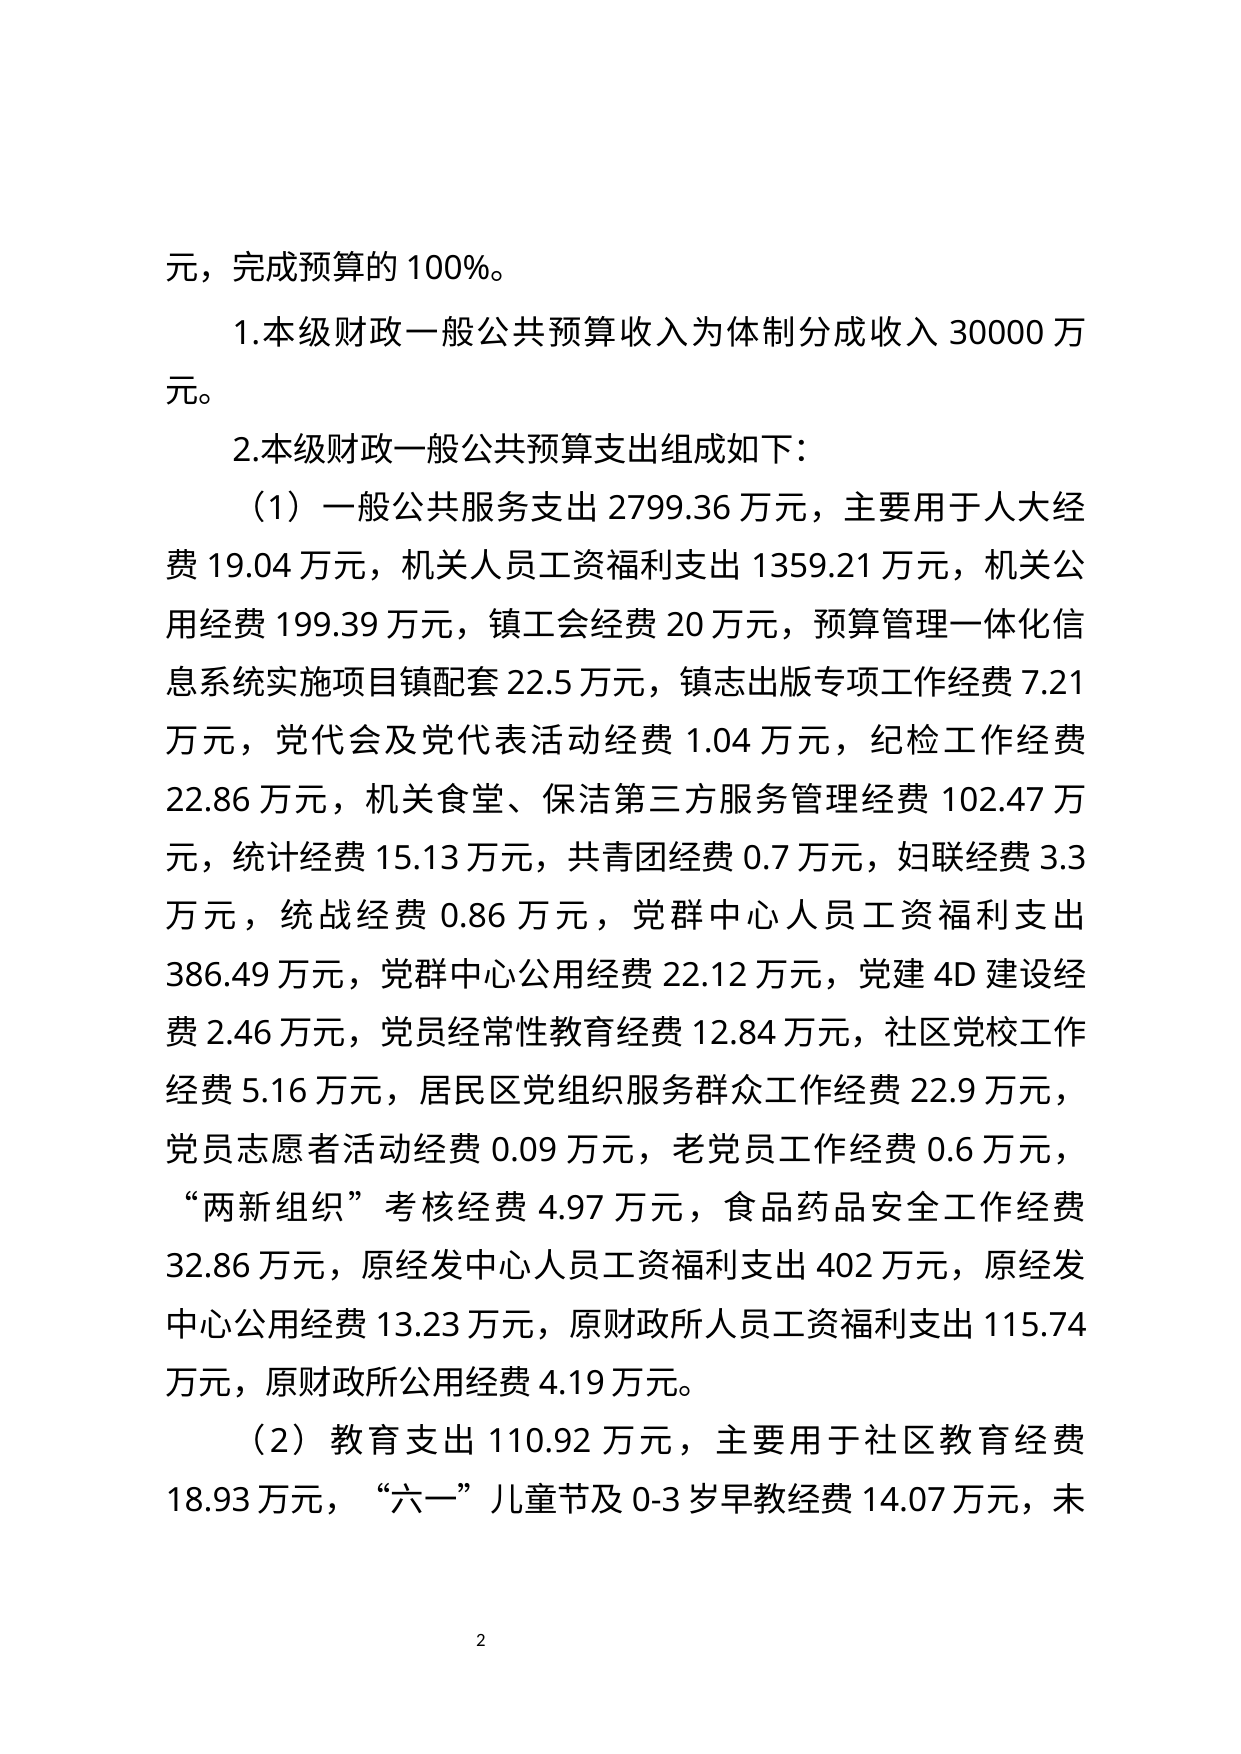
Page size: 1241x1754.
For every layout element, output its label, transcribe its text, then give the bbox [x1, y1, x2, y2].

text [165, 1406, 1087, 1523]
list 1.本级财政一般公共预算收入为体制分成收入30000万元。 [165, 298, 1087, 414]
text （1）一般公共服务支出2799.36万元，主要用于人大经费19.04万元，机关人员工资福利支出1359.21万元，机关公用经费199.39万元，镇工会经费20万元，预算管理一体化信息系统实施项目镇配套22.5万元，镇志出版专项工作经费7.21万元，党代会及党代表活动经费1.04万元，纪检工作经费22.86万元，机关食堂、保洁第三方服务管理经费102.47万元，统计经费15.13万元，共青团经费0.7万元，妇联经费3.3万元，统战经费0.86万元，党群中心人员工资福利支出386.49万元，党群中心公用经费22.12万元，党建4D建设经费2.46万元，党员经常性教育经费12.84万元，社区党校工作经费5.16万元，居民区党组织服务群众工作经费22.9万元，党员志愿者活动经费0.09万元，老党员工作经费0.6万元，“两新组织”考核经费4.97万元，食品药品安全工作经费32.86万元，原经发中心人员工资福利支出402万元，原经发中心公用经费13.23万元，原财政所人员工资福利支出115.74万元，原财政所公用经费4.19万元。 [165, 473, 1087, 1406]
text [165, 233, 1087, 298]
text 2.本级财政一般公共预算支出组成如下： [165, 414, 1087, 473]
